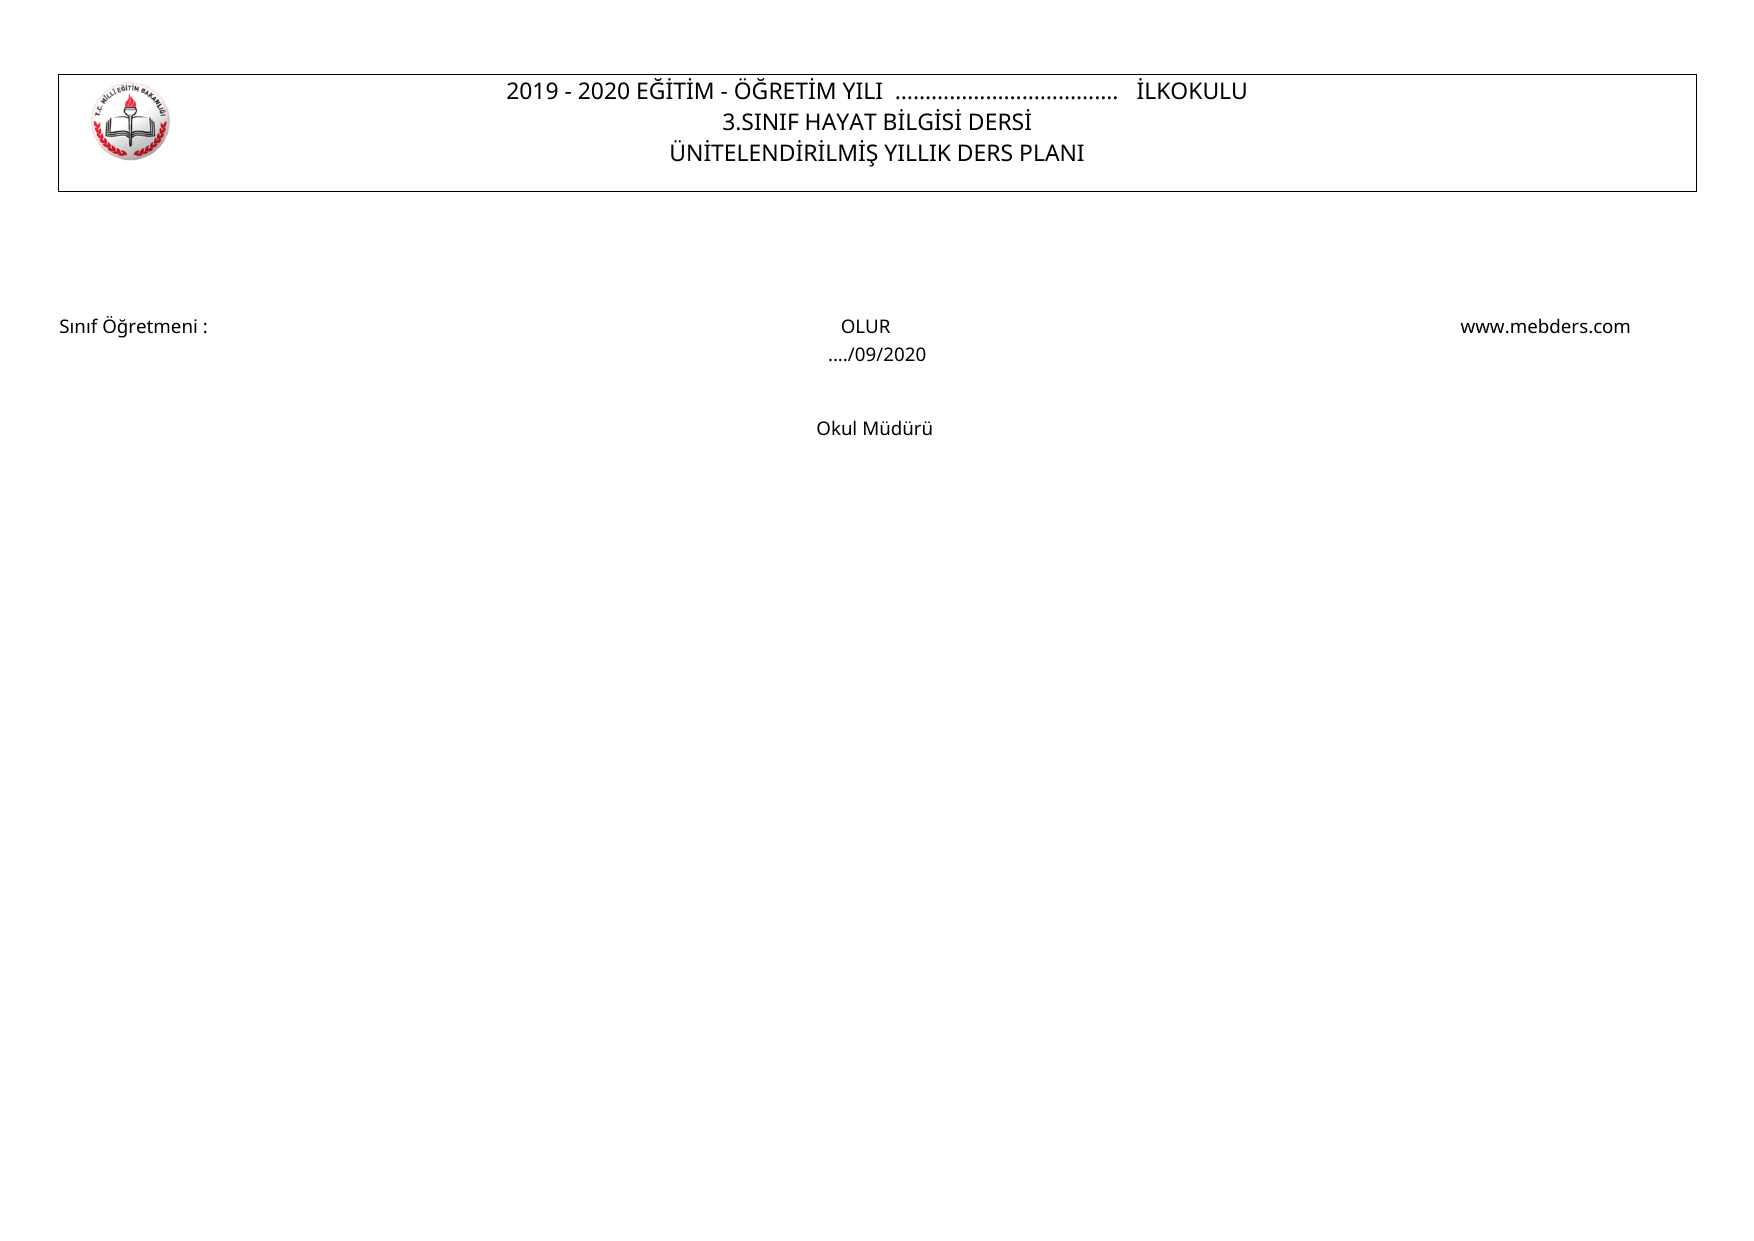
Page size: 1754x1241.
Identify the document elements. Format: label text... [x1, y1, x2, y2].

text Okul Müdürü [723, 415, 1695, 441]
picture [85, 77, 175, 167]
text …./09/2020 [59, 341, 1695, 367]
text Sınıf Öğretmeni : OLUR www.mebders.com [59, 314, 1695, 339]
